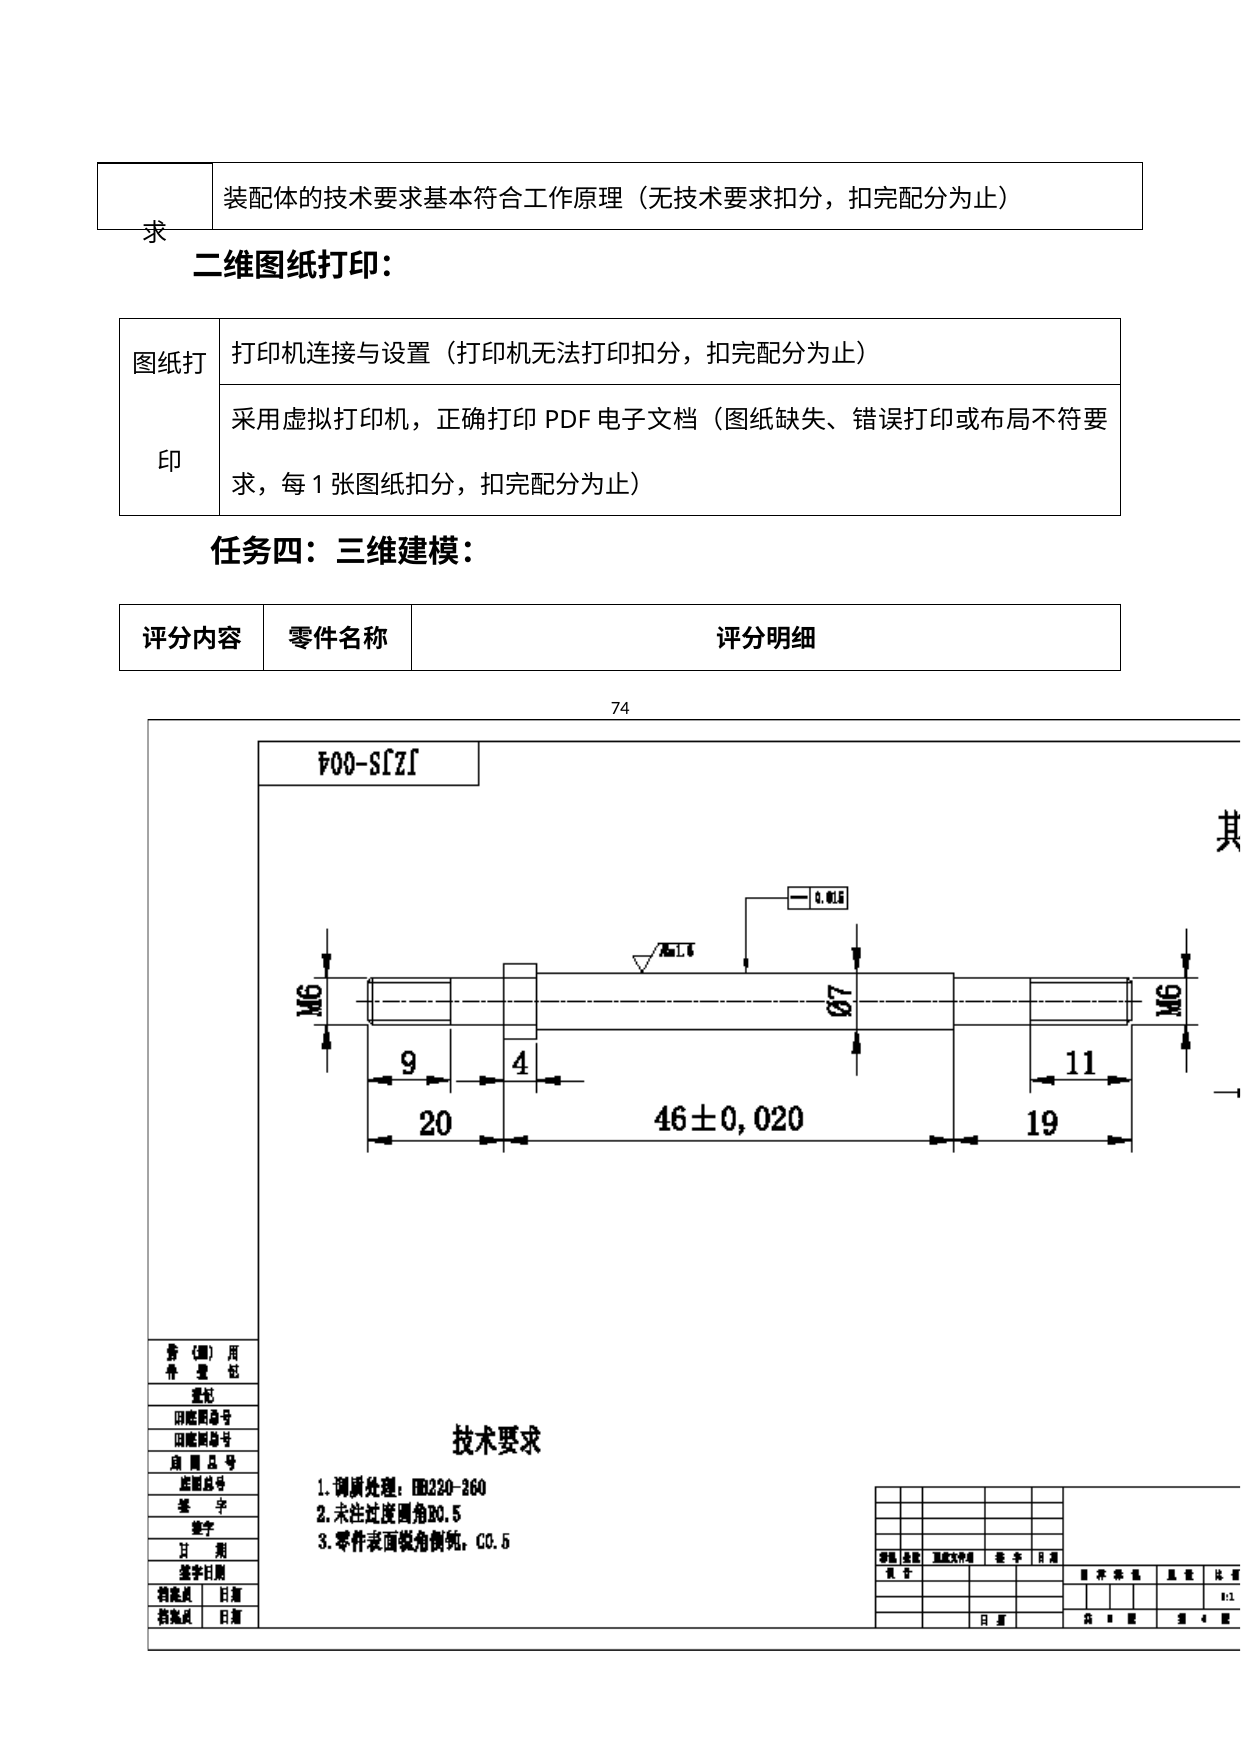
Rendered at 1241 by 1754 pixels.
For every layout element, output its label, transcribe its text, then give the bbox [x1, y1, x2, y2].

table_header 评分内容 [120, 605, 263, 669]
text 任务四：三维建模： [148, 516, 1092, 581]
text 二维图纸打印： [148, 230, 1092, 295]
table_header 打印机连接与设置（打印机无法打印扣分，扣完配分为止） [220, 319, 1120, 384]
table_header 零件名称 [264, 605, 411, 669]
table_cell 采用虚拟打印机，正确打印PDF电子文档（图纸缺失、错误打印或布局不符要求，每1张图纸扣分，扣完配分为止） [220, 385, 1120, 515]
table_cell 装配体的技术要求基本符合工作原理（无技术要求扣分，扣完配分为止） [213, 163, 1142, 229]
table_header 评分明细 [412, 605, 1120, 669]
table_header 图纸打印 [120, 319, 219, 515]
